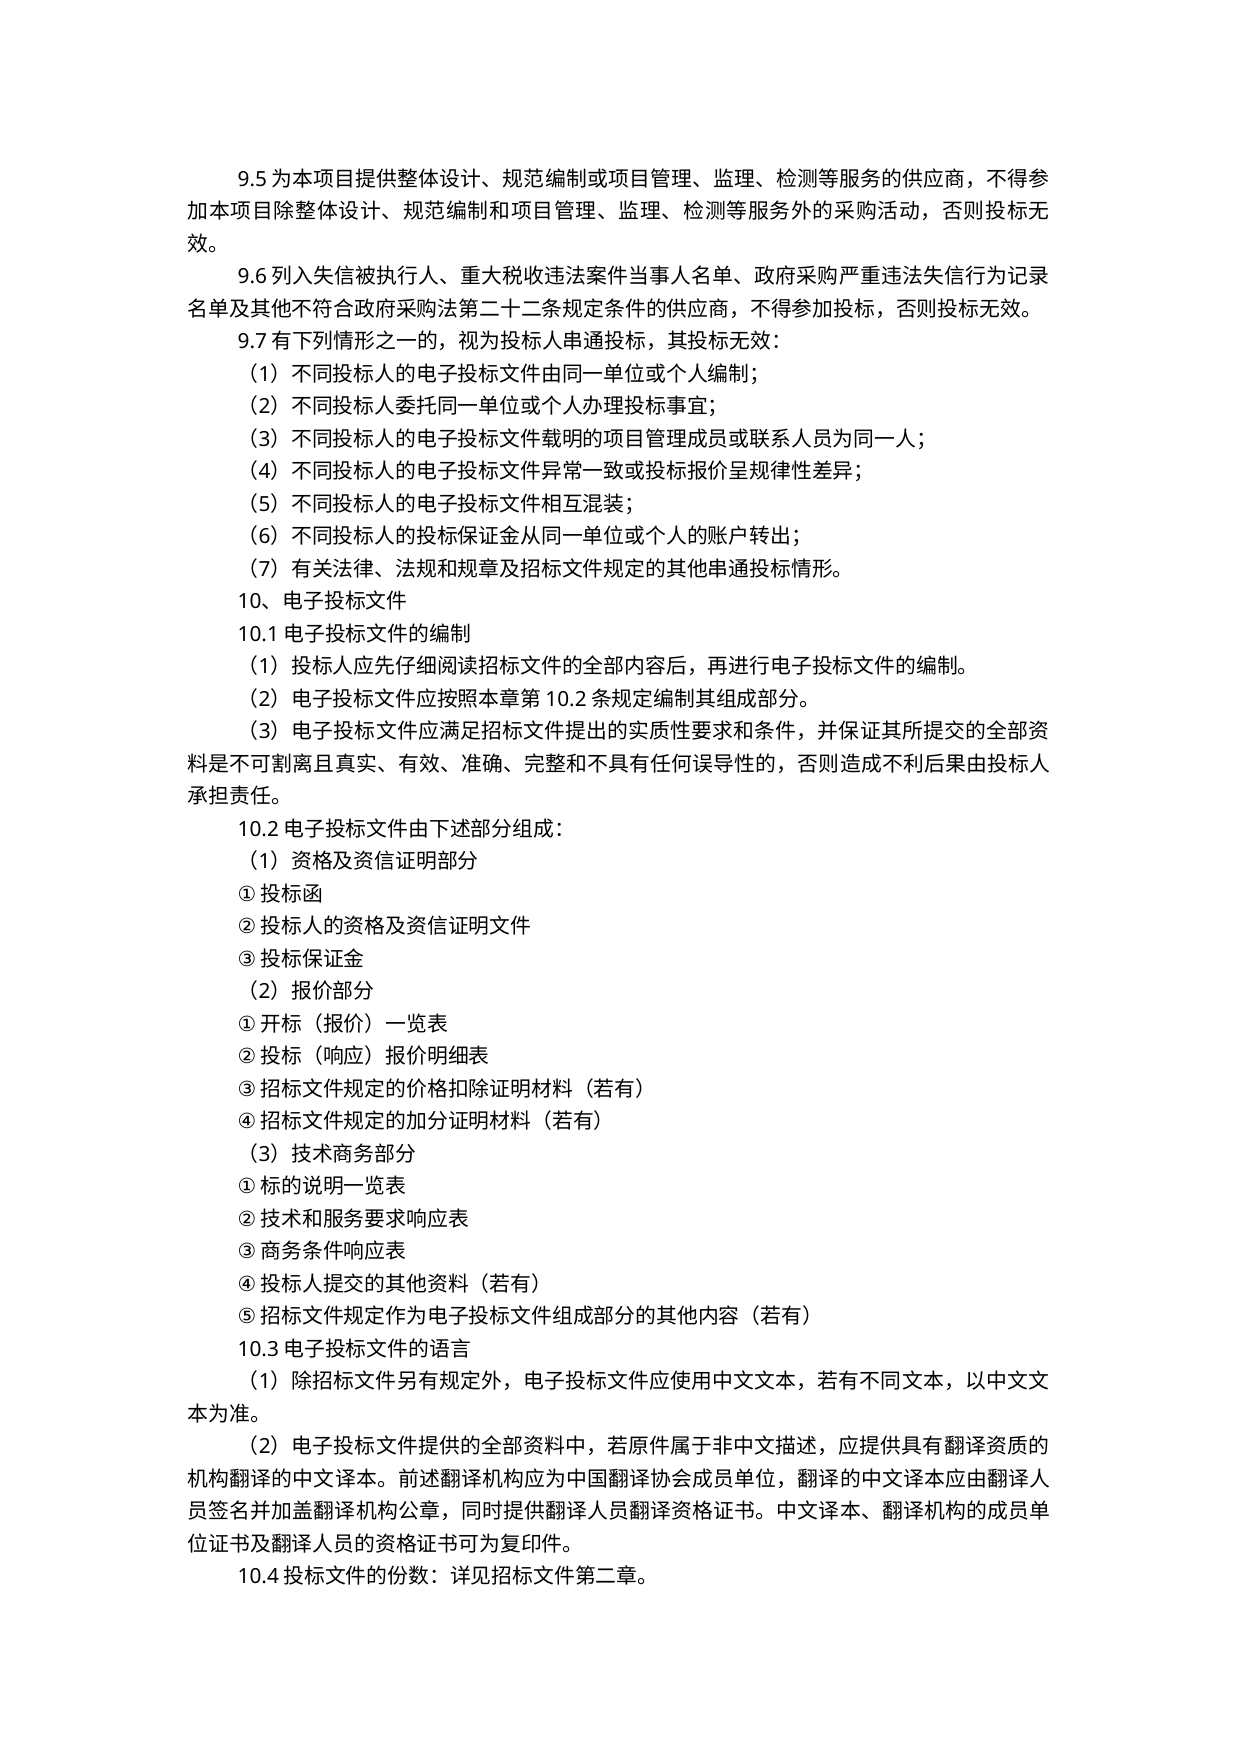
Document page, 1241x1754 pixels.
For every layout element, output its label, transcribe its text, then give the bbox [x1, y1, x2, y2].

text （3）技术商务部分 [187, 1137, 1053, 1169]
text （1）投标人应先仔细阅读招标文件的全部内容后，再进行电子投标文件的编制。 [187, 649, 1053, 682]
text ③商务条件响应表 [187, 1234, 1053, 1267]
text 9.7有下列情形之一的，视为投标人串通投标，其投标无效： [187, 324, 1053, 357]
text 10.3电子投标文件的语言 [187, 1332, 1053, 1364]
text 10.1电子投标文件的编制 [187, 617, 1053, 649]
text ⑤招标文件规定作为电子投标文件组成部分的其他内容（若有） [187, 1299, 1053, 1332]
text （5）不同投标人的电子投标文件相互混装； [187, 487, 1053, 519]
text 10.2电子投标文件由下述部分组成： [187, 812, 1053, 844]
text （3）电子投标文件应满足招标文件提出的实质性要求和条件，并保证其所提交的全部资料是不可割离且真实、有效、准确、完整和不具有任何误导性的，否则造成不利后果由投标人承担责任。 [187, 714, 1053, 812]
text ③投标保证金 [187, 942, 1053, 974]
text （2）不同投标人委托同一单位或个人办理投标事宜； [187, 389, 1053, 422]
text （7）有关法律、法规和规章及招标文件规定的其他串通投标情形。 [187, 552, 1053, 584]
text ②投标（响应）报价明细表 [187, 1039, 1053, 1072]
text （3）不同投标人的电子投标文件载明的项目管理成员或联系人员为同一人； [187, 422, 1053, 454]
text （1）除招标文件另有规定外，电子投标文件应使用中文文本，若有不同文本，以中文文本为准。 [187, 1364, 1053, 1429]
text ④招标文件规定的加分证明材料（若有） [187, 1104, 1053, 1137]
text 9.6列入失信被执行人、重大税收违法案件当事人名单、政府采购严重违法失信行为记录名单及其他不符合政府采购法第二十二条规定条件的供应商，不得参加投标，否则投标无效。 [187, 259, 1053, 324]
text 9.5为本项目提供整体设计、规范编制或项目管理、监理、检测等服务的供应商，不得参加本项目除整体设计、规范编制和项目管理、监理、检测等服务外的采购活动，否则投标无效。 [187, 162, 1053, 259]
text （1）资格及资信证明部分 [187, 844, 1053, 877]
text 10.4投标文件的份数：详见招标文件第二章。 [187, 1559, 1053, 1592]
text ①开标（报价）一览表 [187, 1007, 1053, 1039]
text （6）不同投标人的投标保证金从同一单位或个人的账户转出； [187, 519, 1053, 552]
text 10、电子投标文件 [187, 584, 1053, 617]
text ②投标人的资格及资信证明文件 [187, 909, 1053, 942]
text ①投标函 [187, 877, 1053, 909]
text （4）不同投标人的电子投标文件异常一致或投标报价呈规律性差异； [187, 454, 1053, 487]
text ①标的说明一览表 [187, 1169, 1053, 1202]
text （2）电子投标文件提供的全部资料中，若原件属于非中文描述，应提供具有翻译资质的机构翻译的中文译本。前述翻译机构应为中国翻译协会成员单位，翻译的中文译本应由翻译人员签名并加盖翻译机构公章，同时提供翻译人员翻译资格证书。中文译本、翻译机构的成员单位证书及翻译人员的资格证书可为复印件。 [187, 1429, 1053, 1559]
text ④投标人提交的其他资料（若有） [187, 1267, 1053, 1299]
text ②技术和服务要求响应表 [187, 1202, 1053, 1234]
text （2）报价部分 [187, 974, 1053, 1007]
text ③招标文件规定的价格扣除证明材料（若有） [187, 1072, 1053, 1104]
text （1）不同投标人的电子投标文件由同一单位或个人编制； [187, 357, 1053, 389]
text （2）电子投标文件应按照本章第10.2条规定编制其组成部分。 [187, 682, 1053, 714]
